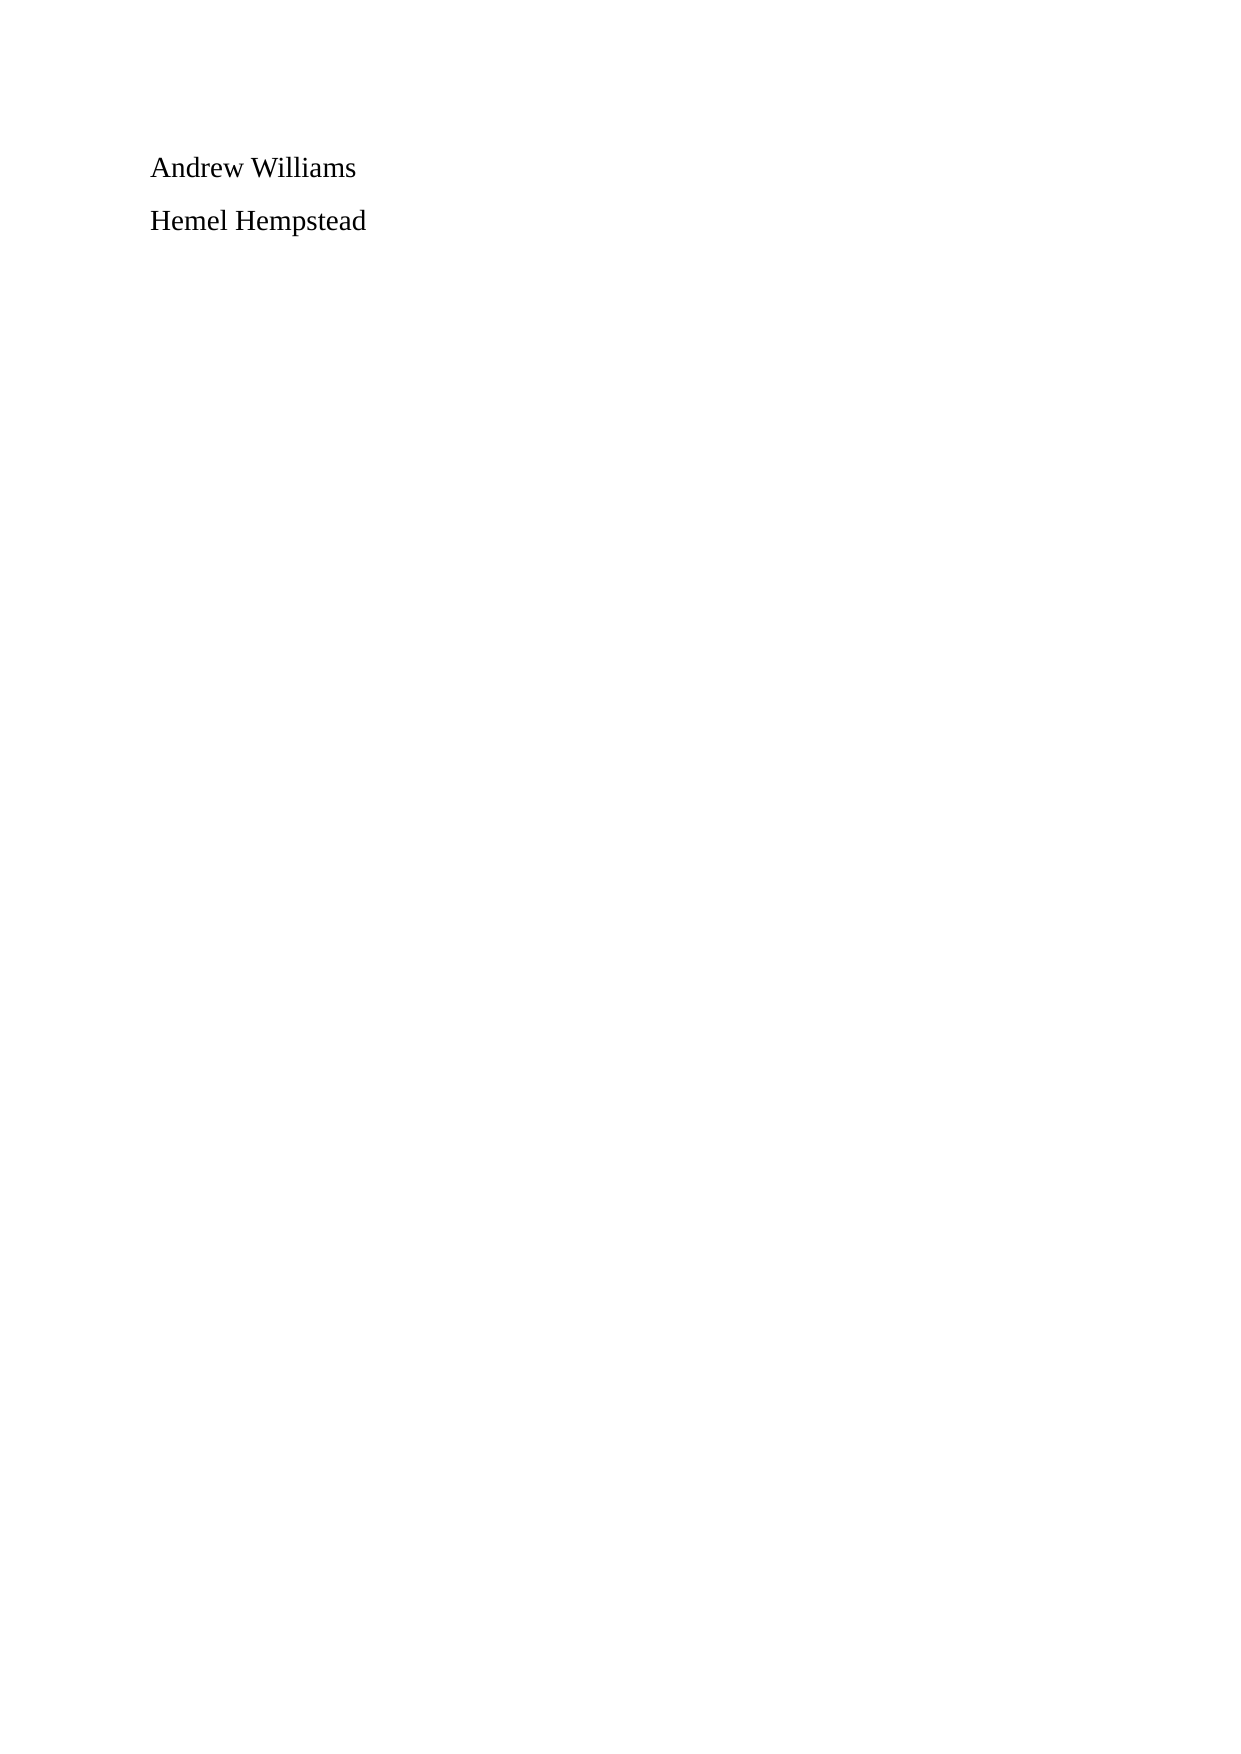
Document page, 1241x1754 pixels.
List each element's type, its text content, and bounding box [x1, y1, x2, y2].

text Andrew Williams [150, 150, 1090, 183]
text Hemel Hempstead [150, 203, 1090, 236]
